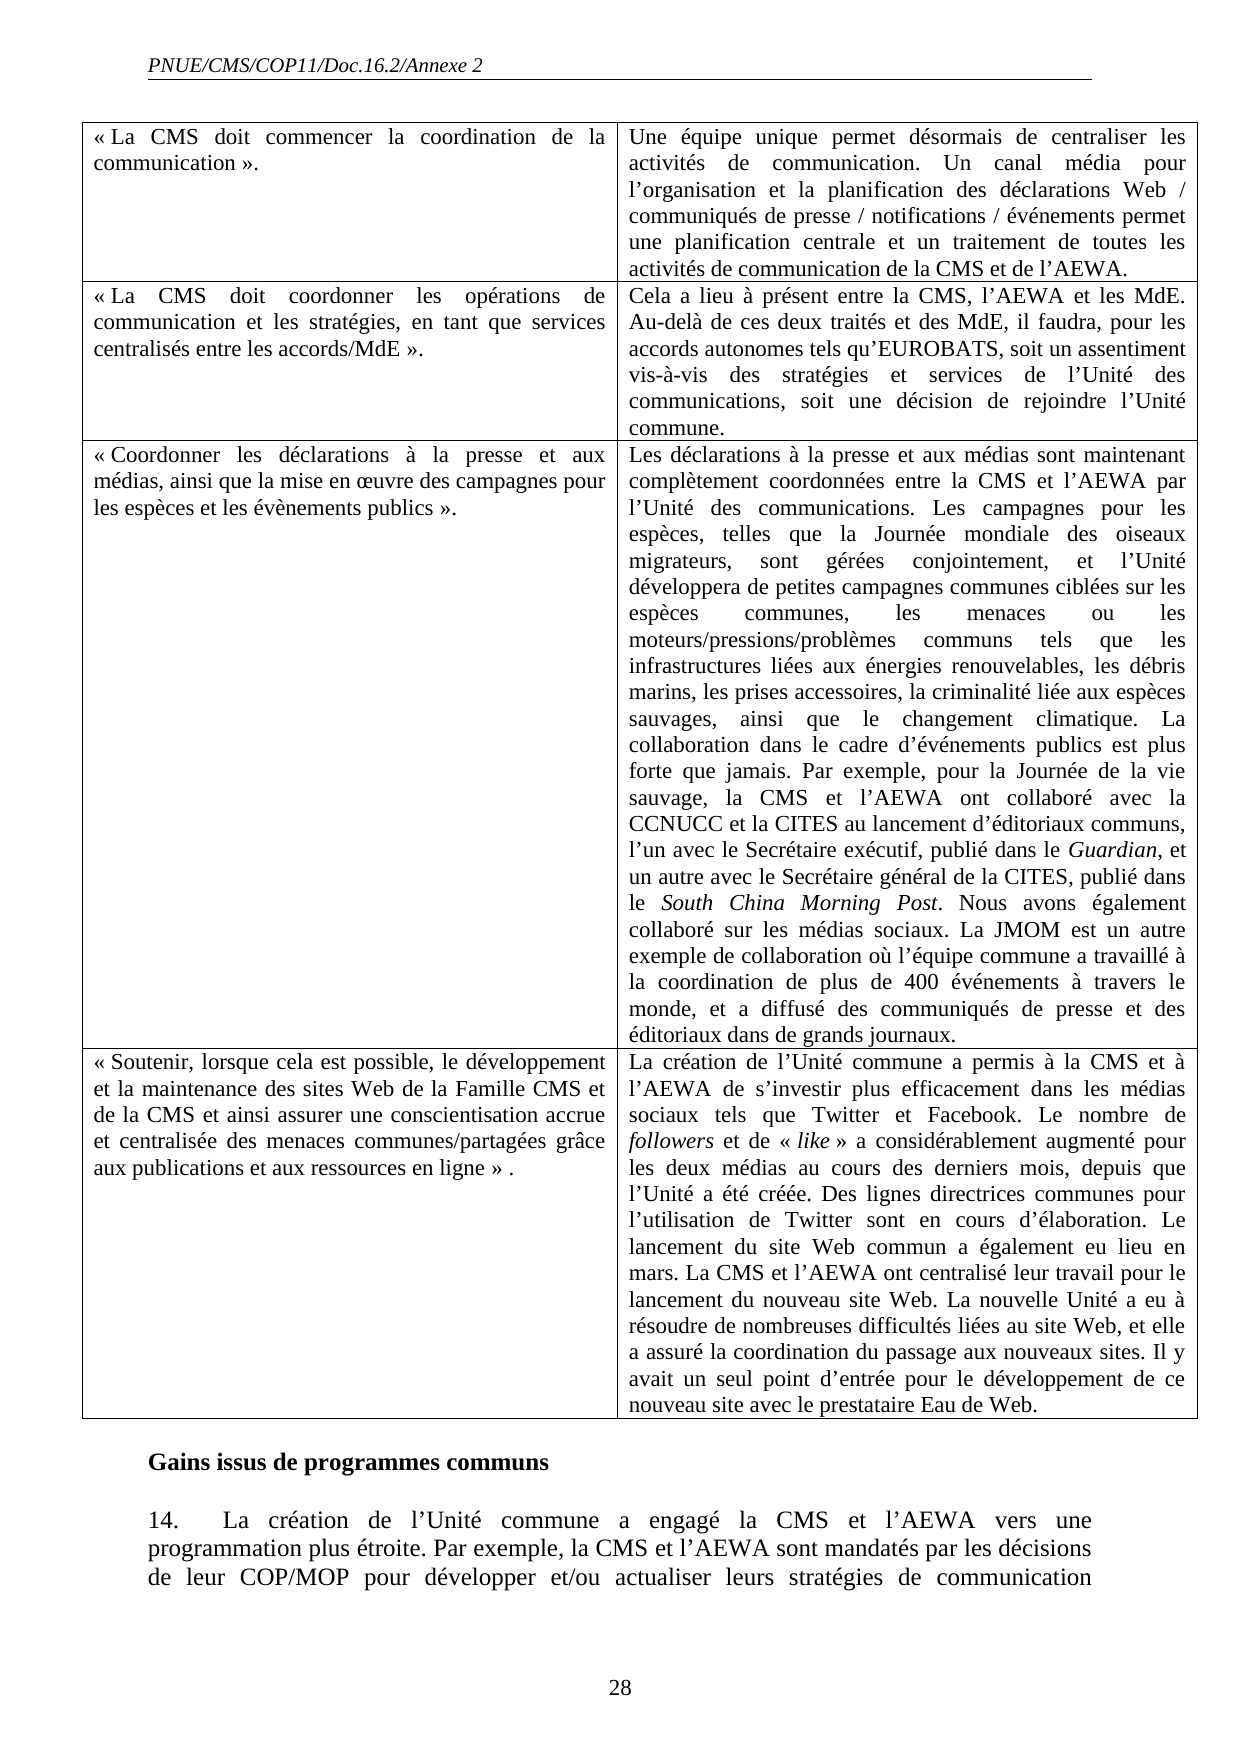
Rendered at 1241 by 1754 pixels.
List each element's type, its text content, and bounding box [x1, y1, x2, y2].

table_cell « Soutenir, lorsque cela est possible, le développement et la maintenance des sites Web de la Famille CMS et de la CMS et ainsi assurer une conscientisation accrue et centralisée des menaces communes/partagées grâce aux publications et aux ressources en ligne » . [83, 1049, 617, 1417]
table_header « La CMS doit commencer la coordination de la communication ». [83, 123, 617, 281]
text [148, 1505, 1092, 1591]
table_header Une équipe unique permet désormais de centraliser les activités de communication. Un canal média pour l’organisation et la planification des déclarations Web / communiqués de presse / notifications / événements permet une planification centrale et un traitement de toutes les activités de communication de la CMS et de l’AEWA. [618, 123, 1197, 281]
table_cell « Coordonner les déclarations à la presse et aux médias, ainsi que la mise en œuvre des campagnes pour les espèces et les évènements publics ». [83, 441, 617, 1047]
table_cell Les déclarations à la presse et aux médias sont maintenant complètement coordonnées entre la CMS et l’AEWA par l’Unité des communications. Les campagnes pour les espèces, telles que la Journée mondiale des oiseaux migrateurs, sont gérées conjointement, et l’Unité développera de petites campagnes communes ciblées sur les espèces communes, les menaces ou les moteurs/pressions/problèmes communs tels que les infrastructures liées aux énergies renouvelables, les débris marins, les prises accessoires, la criminalité liée aux espèces sauvages, ainsi que le changement climatique. La collaboration dans le cadre d’événements publics est plus forte que jamais. Par exemple, pour la Journée de la vie sauvage, la CMS et l’AEWA ont collaboré avec la CCNUCC et la CITES au lancement d’éditoriaux communs, l’un avec le Secrétaire exécutif, publié dans le Guardian, et un autre avec le Secrétaire général de la CITES, publié dans le South China Morning Post. Nous avons également collaboré sur les médias sociaux. La JMOM est un autre exemple de collaboration où l’équipe commune a travaillé à la coordination de plus de 400 événements à travers le monde, et a diffusé des communiqués de presse et des éditoriaux dans de grands journaux. [618, 441, 1197, 1047]
table_cell Cela a lieu à présent entre la CMS, l’AEWA et les MdE. Au-delà de ces deux traités et des MdE, il faudra, pour les accords autonomes tels qu’EUROBATS, soit un assentiment vis-à-vis des stratégies et services de l’Unité des communications, soit une décision de rejoindre l’Unité commune. [618, 282, 1197, 440]
table_cell La création de l’Unité commune a permis à la CMS et à l’AEWA de s’investir plus efficacement dans les médias sociaux tels que Twitter et Facebook. Le nombre de followers et de « like » a considérablement augmenté pour les deux médias au cours des derniers mois, depuis que l’Unité a été créée. Des lignes directrices communes pour l’utilisation de Twitter sont en cours d’élaboration. Le lancement du site Web commun a également eu lieu en mars. La CMS et l’AEWA ont centralisé leur travail pour le lancement du nouveau site Web. La nouvelle Unité a eu à résoudre de nombreuses difficultés liées au site Web, et elle a assuré la coordination du passage aux nouveaux sites. Il y avait un seul point d’entrée pour le développement de ce nouveau site avec le prestataire Eau de Web. [618, 1049, 1197, 1417]
text Gains issus de programmes communs [148, 1447, 1092, 1476]
table_cell « La CMS doit coordonner les opérations de communication et les stratégies, en tant que services centralisés entre les accords/MdE ». [83, 282, 617, 440]
